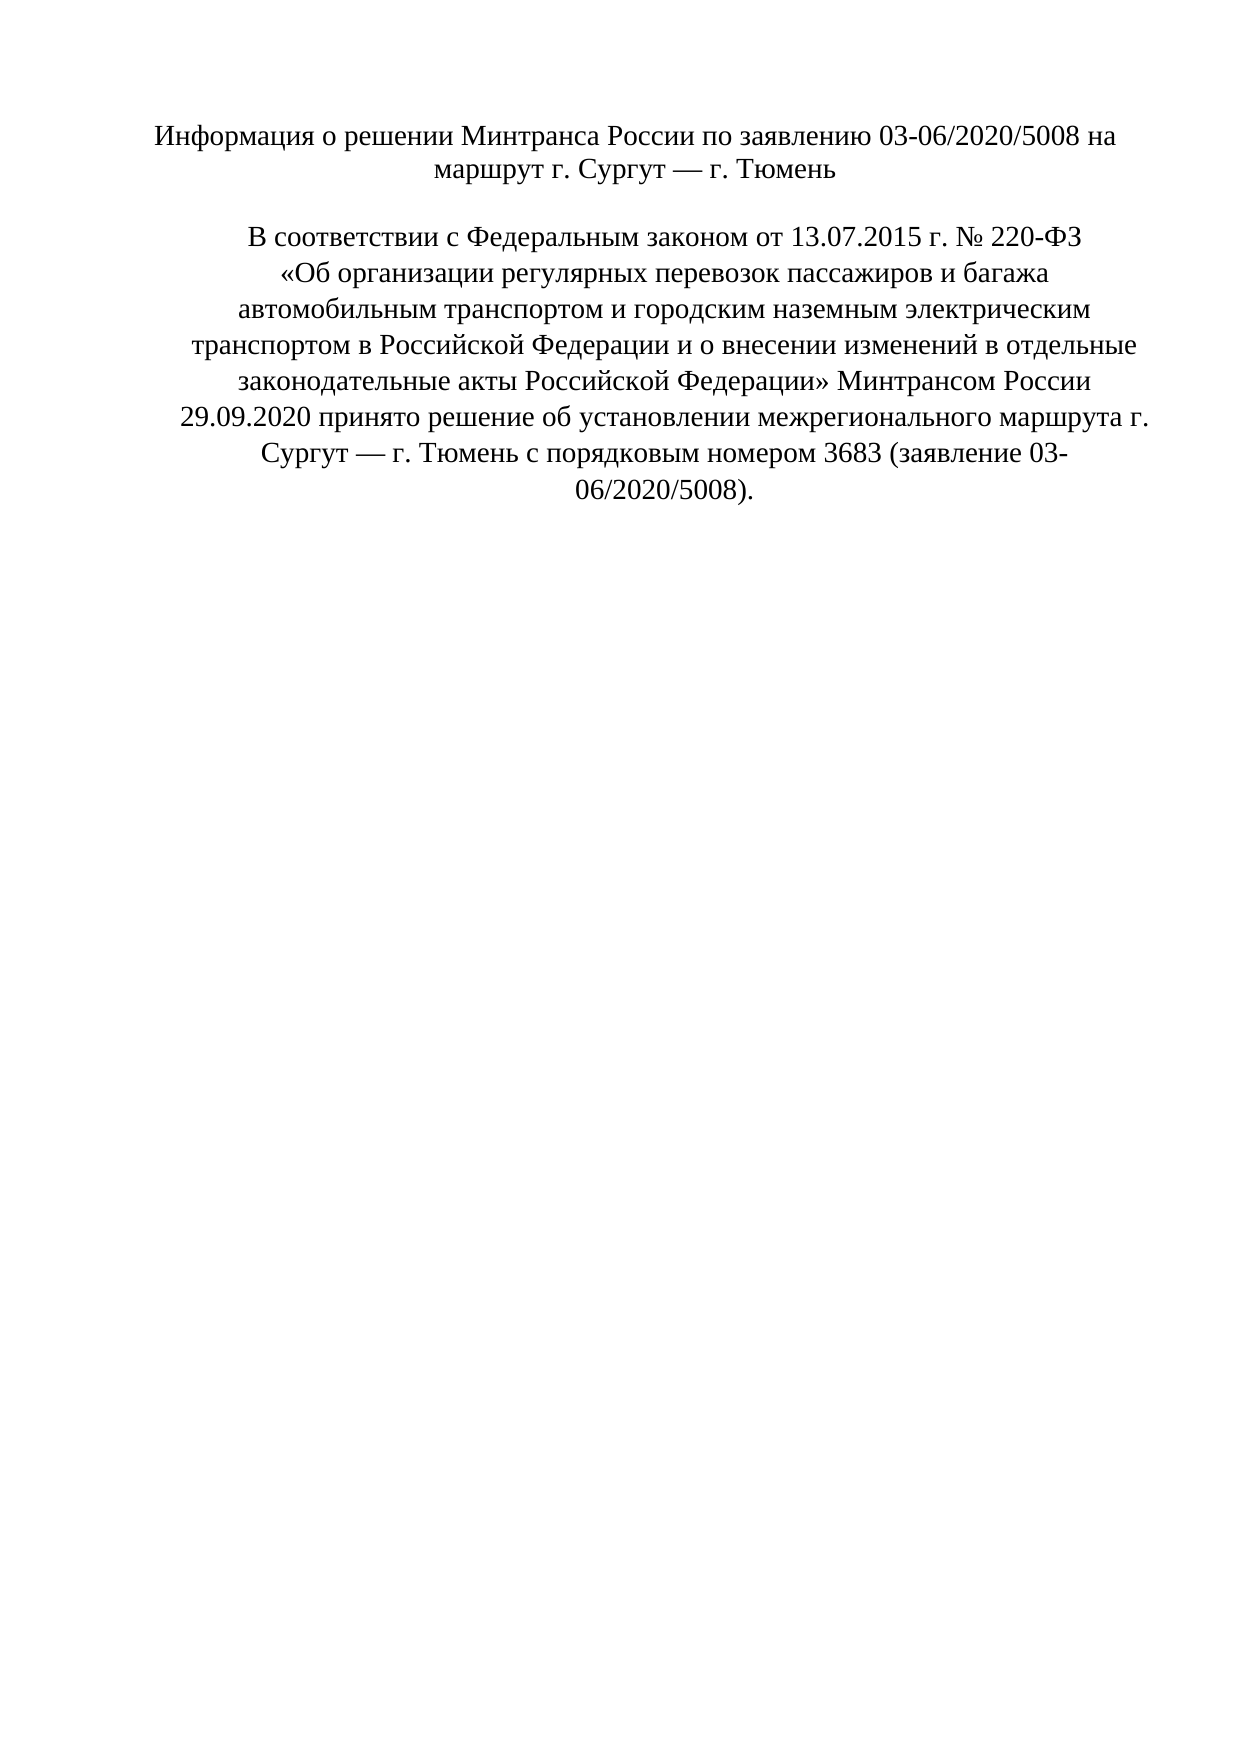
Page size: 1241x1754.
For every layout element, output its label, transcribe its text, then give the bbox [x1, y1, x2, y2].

text Информация о решении Минтранса России по заявлению 03-06/2020/5008 на маршрут г. Сургут — г. Тюмень [118, 118, 1152, 185]
text В соответствии с Федеральным законом от 13.07.2015 г. № 220-ФЗ «Об организации регулярных перевозок пассажиров и багажа автомобильным транспортом и городским наземным электрическим транспортом в Российской Федерации и о внесении изменений в отдельные законодательные акты Российской Федерации» Минтрансом России 29.09.2020 принято решение об установлении межрегионального маршрута г. Сургут — г. Тюмень с порядковым номером 3683 (заявление 03-06/2020/5008). [177, 219, 1152, 505]
